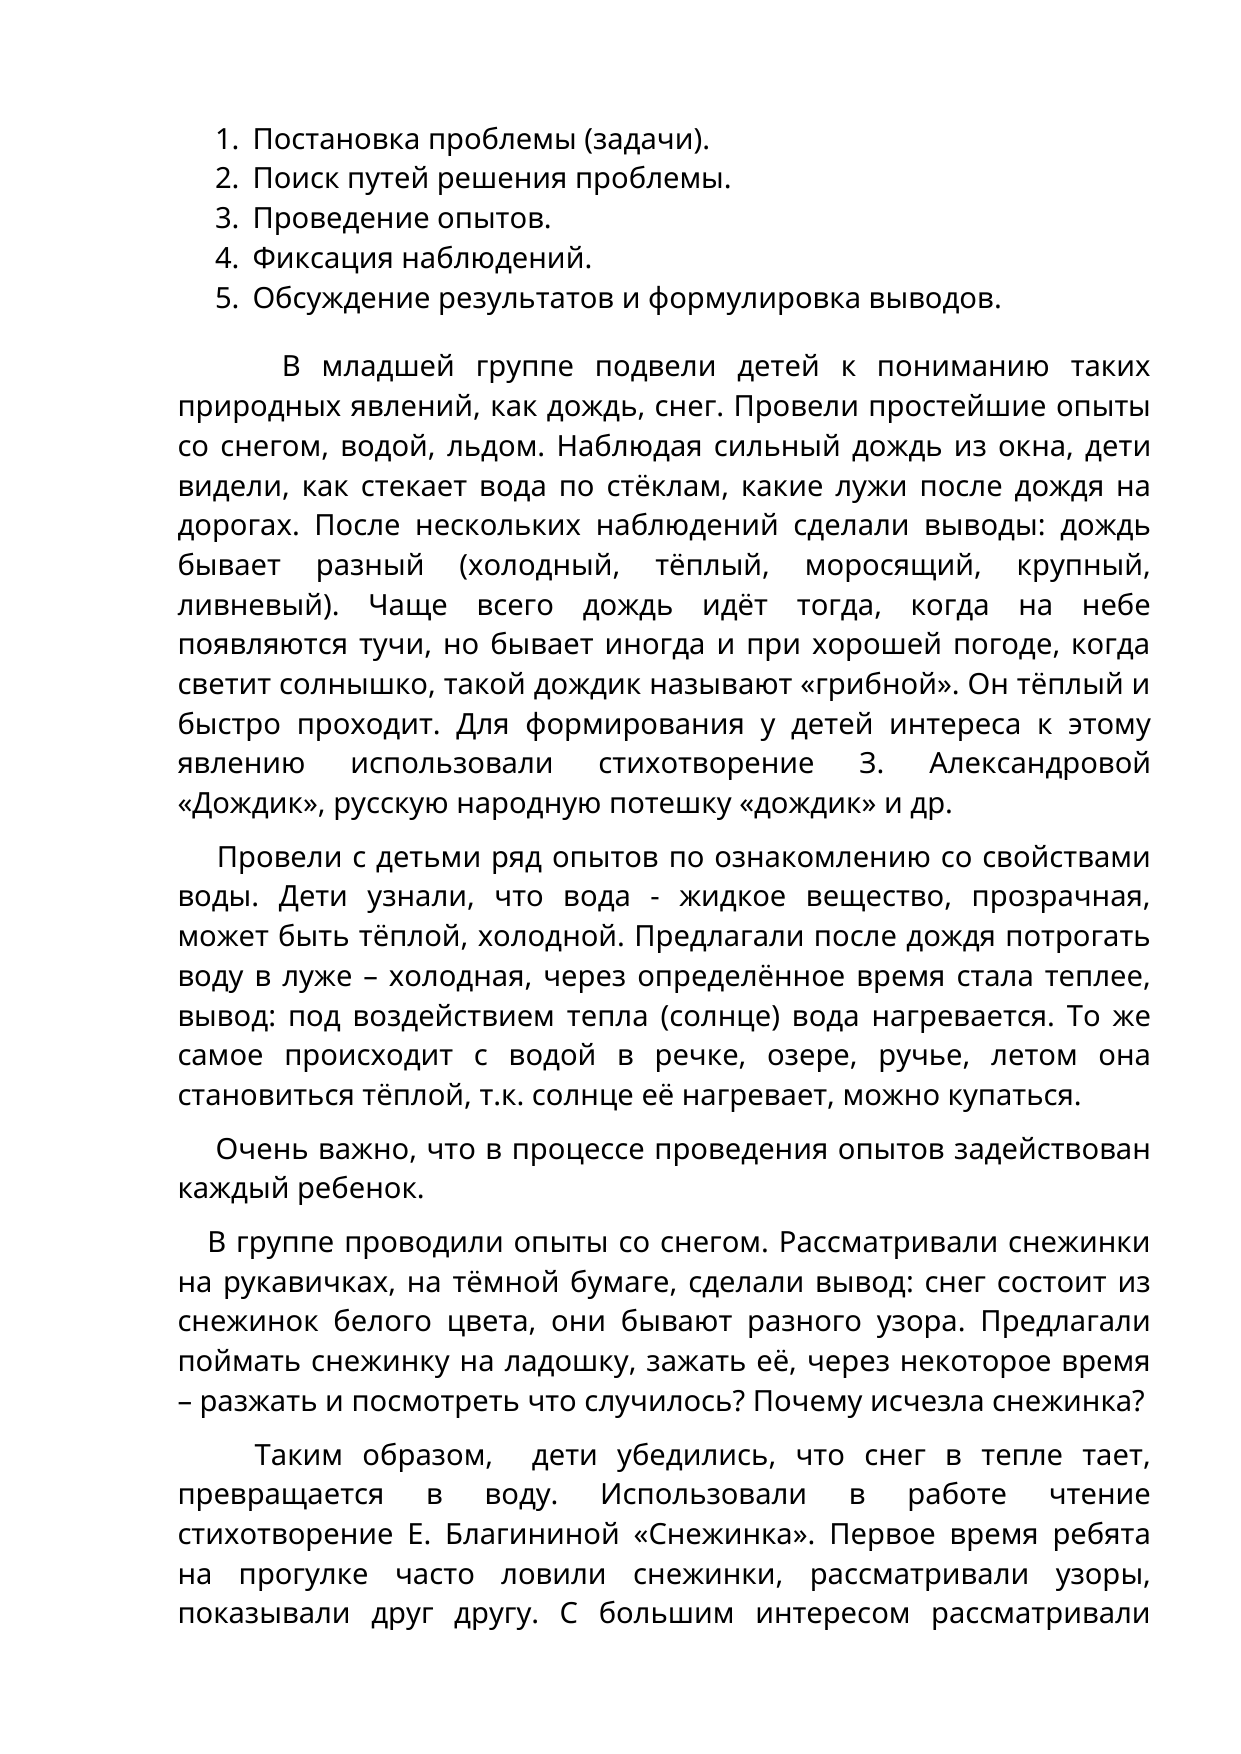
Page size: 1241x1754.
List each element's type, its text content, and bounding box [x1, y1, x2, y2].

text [177, 1434, 1152, 1632]
list Проведение опытов. [215, 197, 1152, 237]
list Обсуждение результатов и формулировка выводов. [215, 277, 1152, 317]
text Очень важно, что в процессе проведения опытов задействован каждый ребенок. [177, 1128, 1152, 1207]
text В младшей группе подвели детей к пониманию таких природных явлений, как дождь, снег. Провели простейшие опыты со снегом, водой, льдом. Наблюдая сильный дождь из окна, дети видели, как стекает вода по стёклам, какие лужи после дождя на дорогах. После нескольких наблюдений сделали выводы: дождь бывает разный (холодный, тёплый, моросящий, крупный, ливневый). Чаще всего дождь идёт тогда, когда на небе появляются тучи, но бывает иногда и при хорошей погоде, когда светит солнышко, такой дождик называют «грибной». Он тёплый и быстро проходит. Для формирования у детей интереса к этому явлению использовали стихотворение З. Александровой «Дождик», русскую народную потешку «дождик» и др. [177, 346, 1152, 822]
list Фиксация наблюдений. [215, 237, 1152, 277]
text Провели с детьми ряд опытов по ознакомлению со свойствами воды. Дети узнали, что вода - жидкое вещество, прозрачная, может быть тёплой, холодной. Предлагали после дождя потрогать воду в луже – холодная, через определённое время стала теплее, вывод: под воздействием тепла (солнце) вода нагревается. То же самое происходит с водой в речке, озере, ручье, летом она становиться тёплой, т.к. солнце её нагревает, можно купаться. [177, 836, 1152, 1114]
list Постановка проблемы (задачи). [215, 118, 1152, 158]
text В группе проводили опыты со снегом. Рассматривали снежинки на рукавичках, на тёмной бумаге, сделали вывод: снег состоит из снежинок белого цвета, они бывают разного узора. Предлагали поймать снежинку на ладошку, зажать её, через некоторое время – разжать и посмотреть что случилось? Почему исчезла снежинка? [177, 1221, 1152, 1420]
list Поиск путей решения проблемы. [215, 158, 1152, 197]
